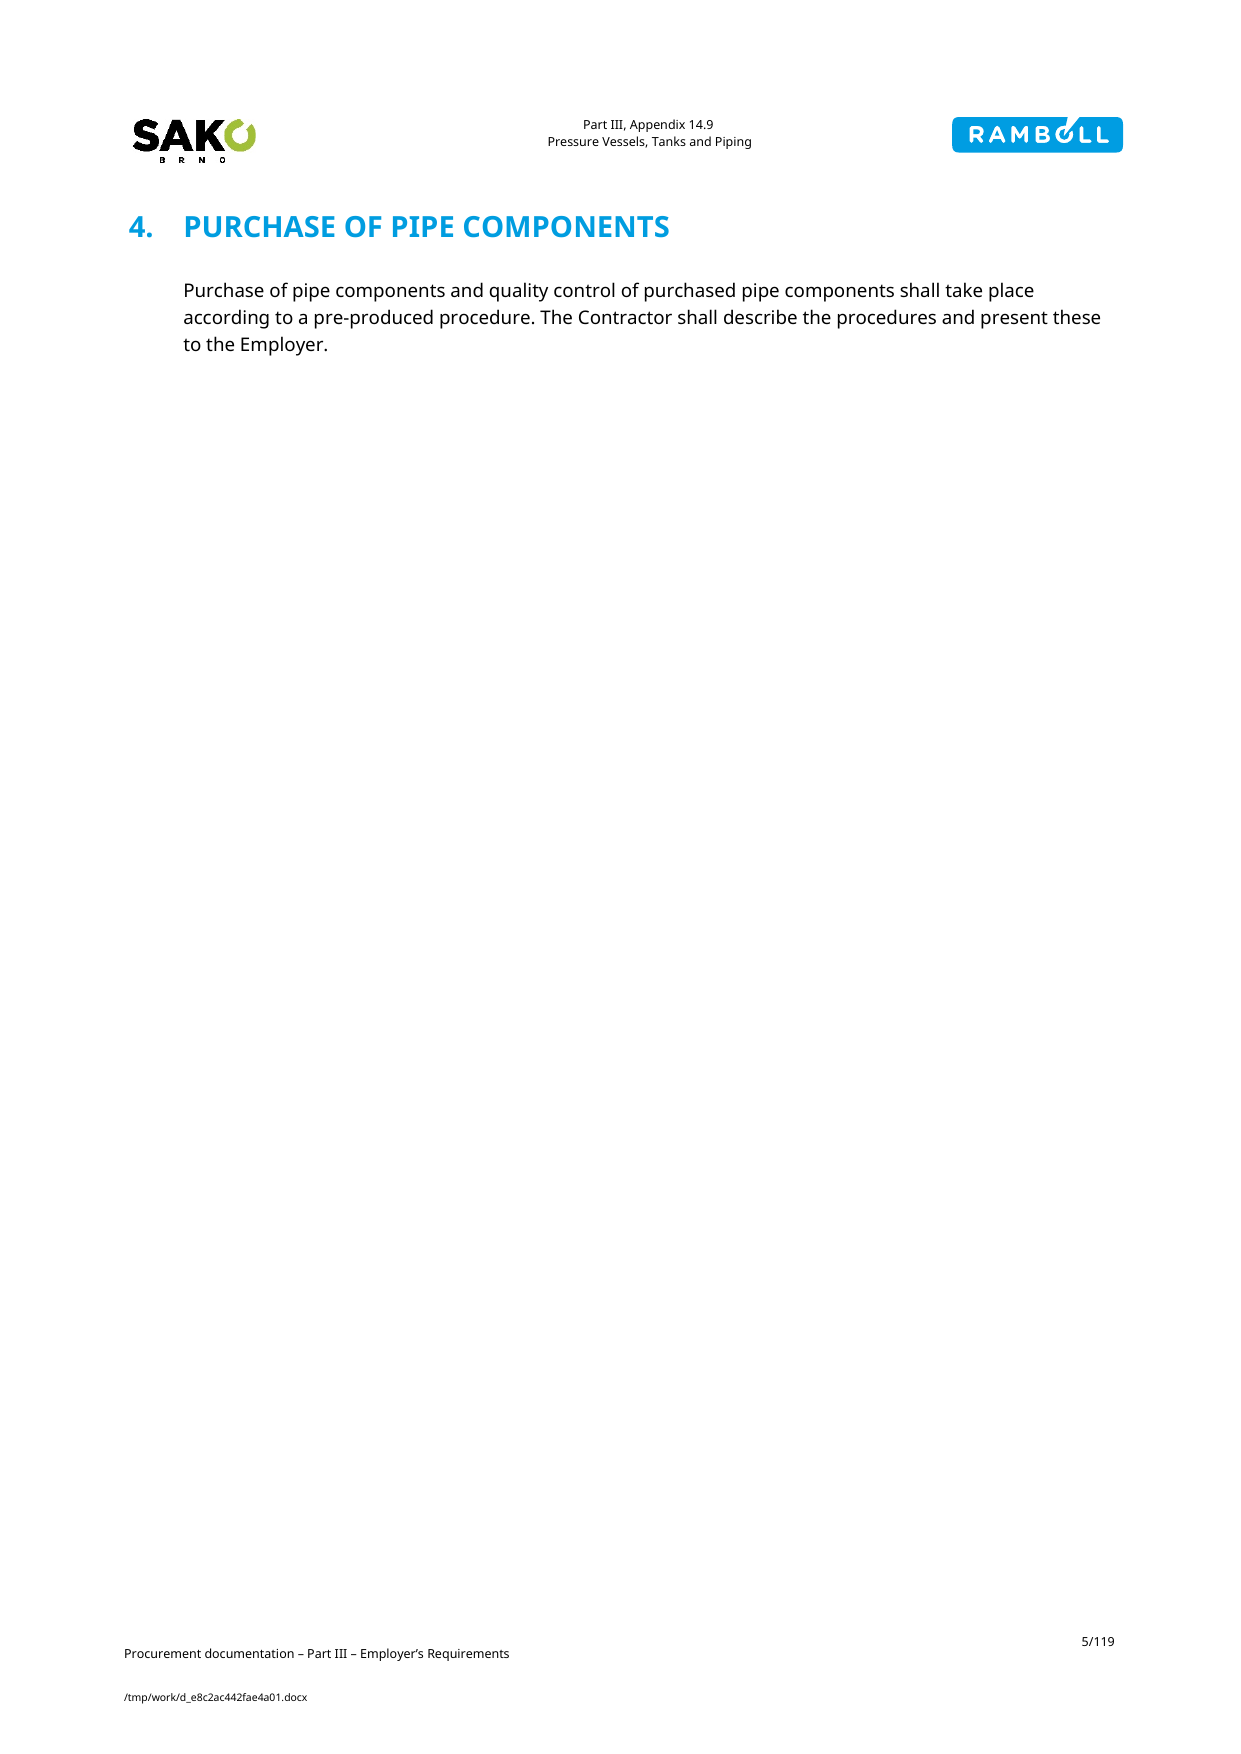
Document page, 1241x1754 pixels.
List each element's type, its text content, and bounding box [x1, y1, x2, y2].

text Purchase of pipe components and quality control of purchased pipe components shall take place according to a pre-produced procedure. The Contractor shall describe the procedures and present these to the Employer. [183, 276, 1116, 357]
subtitle Purchase of Pipe Components [153, 207, 1116, 246]
picture [132, 119, 256, 163]
